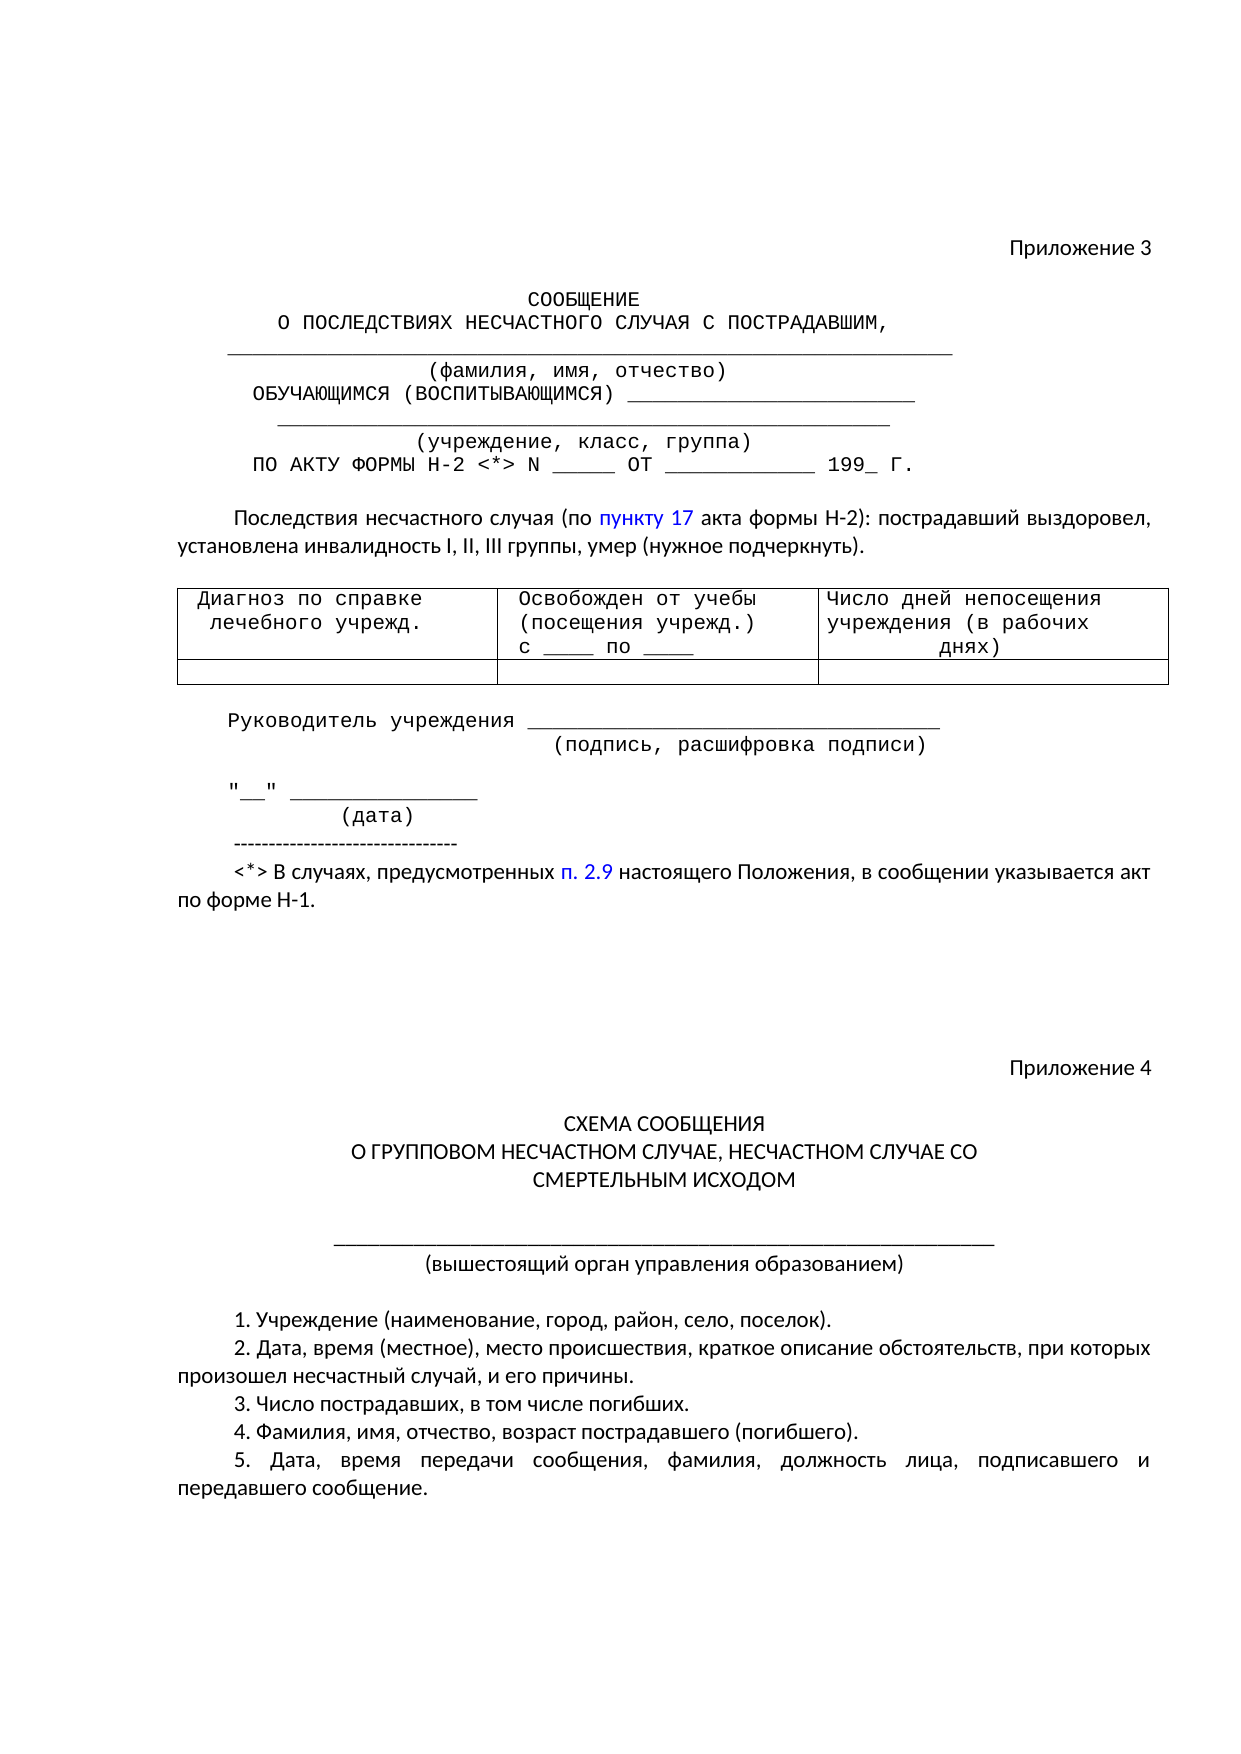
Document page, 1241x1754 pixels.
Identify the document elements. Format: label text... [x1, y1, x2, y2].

table_header Число дней непосещения учреждения (в рабочих днях) [819, 589, 1168, 659]
text 2. Дата, время (местное), место происшествия, краткое описание обстоятельств, при которых произошел несчастный случай, и его причины. [177, 1333, 1152, 1389]
table_cell [498, 660, 818, 684]
text СООБЩЕНИЕ [177, 289, 1152, 312]
text ПО АКТУ ФОРМЫ Н-2 <*> N _____ ОТ ____________ 199_ Г. [177, 454, 1152, 478]
table_header Диагноз по справке лечебного учрежд. [178, 589, 497, 659]
table_cell [178, 660, 497, 684]
text __________________________________________________________ [177, 336, 1152, 360]
text 1. Учреждение (наименование, город, район, село, поселок). [177, 1305, 1152, 1333]
text О ГРУППОВОМ НЕСЧАСТНОМ СЛУЧАЕ, НЕСЧАСТНОМ СЛУЧАЕ СО [177, 1137, 1152, 1165]
text СХЕМА СООБЩЕНИЯ [177, 1109, 1152, 1137]
text ОБУЧАЮЩИМСЯ (ВОСПИТЫВАЮЩИМСЯ) _______________________ [177, 383, 1152, 407]
text <*> В случаях, предусмотренных п. 2.9 настоящего Положения, в сообщении указывается акт по форме Н-1. [177, 857, 1152, 913]
text Приложение 4 [177, 1053, 1152, 1081]
table_header Освобожден от учебы (посещения учрежд.) с ____ по ____ [498, 589, 818, 659]
text _________________________________________________ [177, 407, 1152, 431]
text (учреждение, класс, группа) [177, 431, 1152, 454]
text (вышестоящий орган управления образованием) [177, 1249, 1152, 1277]
text 3. Число пострадавших, в том числе погибших. [177, 1389, 1152, 1417]
text (фамилия, имя, отчество) [177, 360, 1152, 383]
text (подпись, расшифровка подписи) [177, 734, 1152, 758]
text Руководитель учреждения _________________________________ [177, 711, 1152, 734]
text Приложение 3 [177, 233, 1152, 261]
text 4. Фамилия, имя, отчество, возраст пострадавшего (погибшего). [177, 1417, 1152, 1445]
text "__" _______________ [177, 781, 1152, 805]
text __________________________________________________________ [177, 1221, 1152, 1249]
table_cell [819, 660, 1168, 684]
text (дата) [177, 805, 1152, 829]
text -------------------------------- [177, 829, 1152, 857]
text СМЕРТЕЛЬНЫМ ИСХОДОМ [177, 1165, 1152, 1193]
text О ПОСЛЕДСТВИЯХ НЕСЧАСТНОГО СЛУЧАЯ С ПОСТРАДАВШИМ, [177, 312, 1152, 336]
text 5. Дата, время передачи сообщения, фамилия, должность лица, подписавшего и передавшего сообщение. [177, 1445, 1152, 1501]
text Последствия несчастного случая (по пункту 17 акта формы Н-2): пострадавший выздоровел, установлена инвалидность I, II, III группы, умер (нужное подчеркнуть). [177, 503, 1152, 559]
